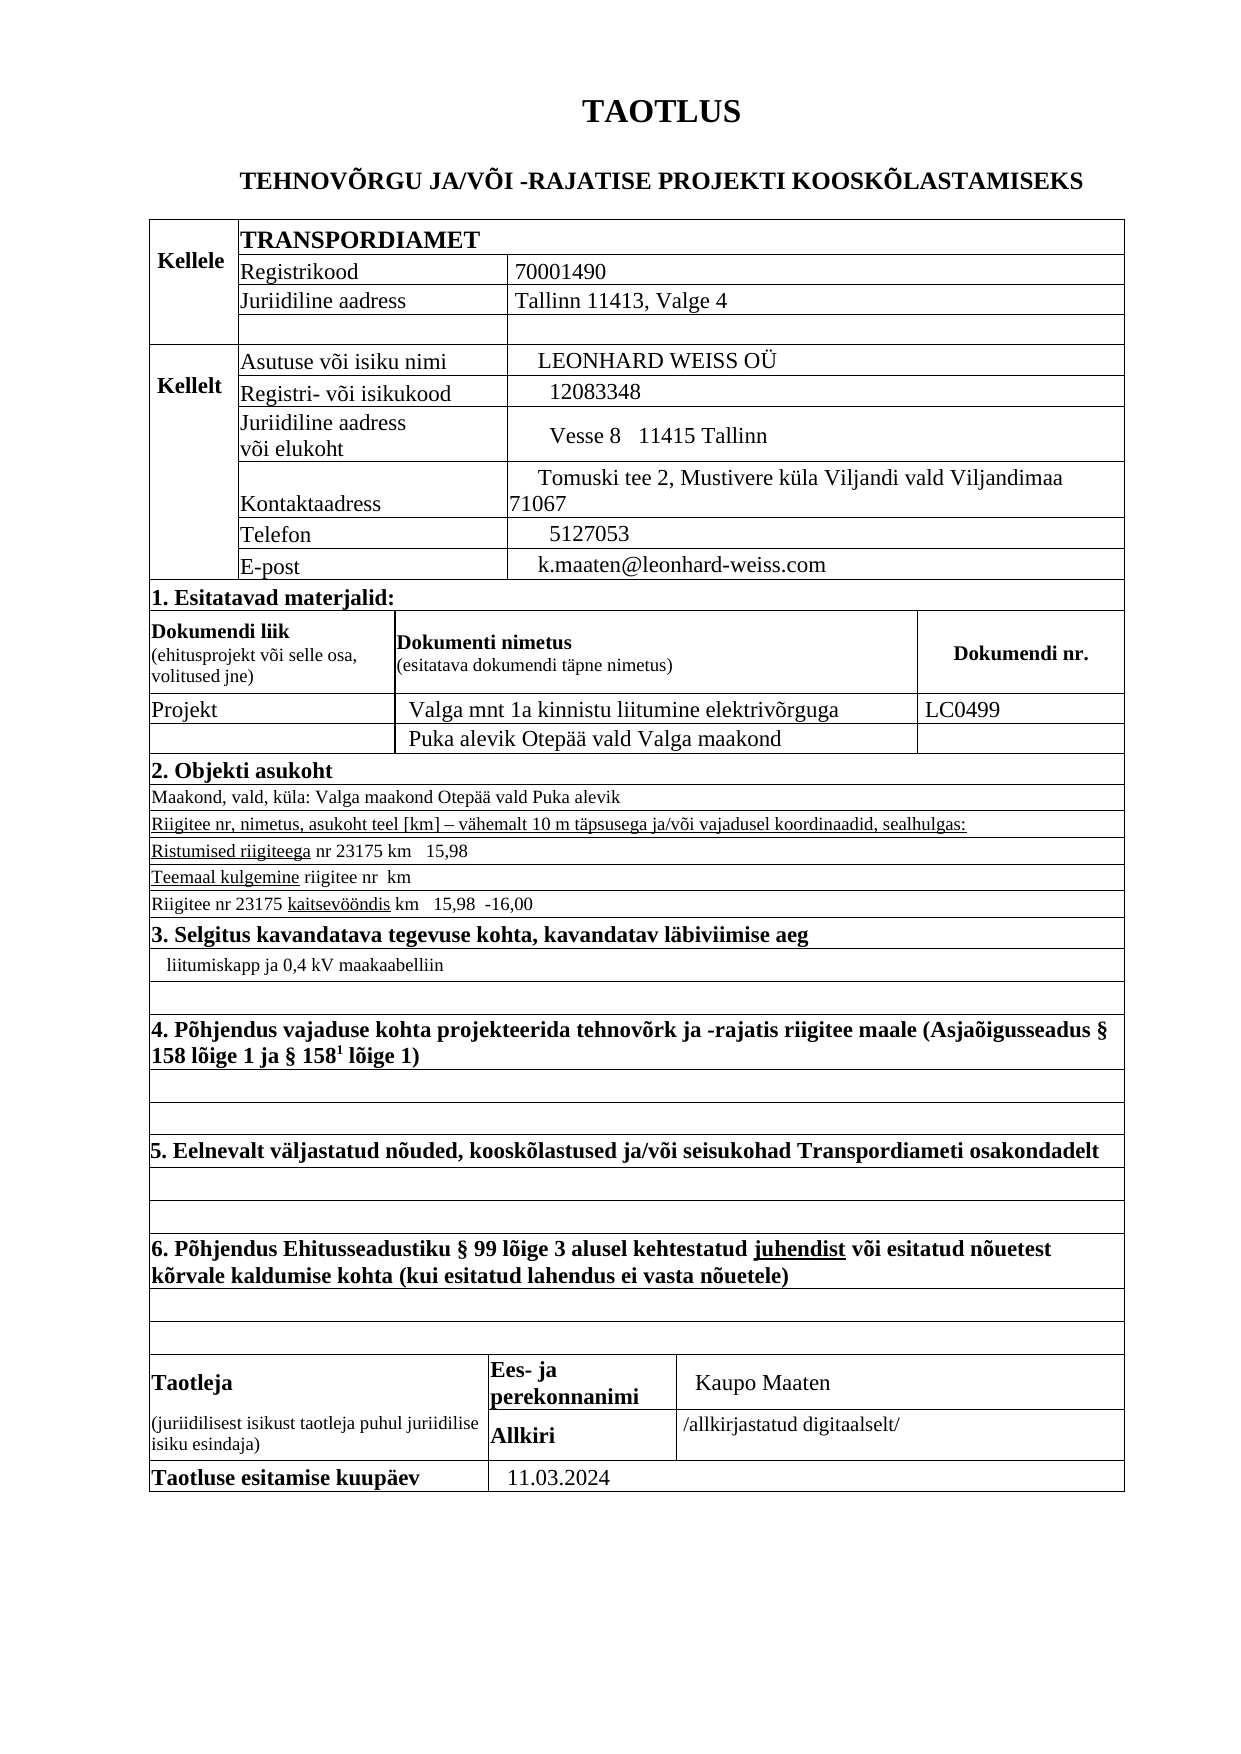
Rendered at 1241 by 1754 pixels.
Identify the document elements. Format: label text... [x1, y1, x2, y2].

table_cell [150, 1070, 1124, 1102]
table_cell [150, 1289, 1124, 1321]
table_cell Ristumised riigiteega nr 23175 km 15,98 [150, 838, 1124, 863]
table_cell LC0499 [918, 694, 1124, 723]
table_cell [150, 1168, 1124, 1200]
text TAOTLUS [177, 91, 1146, 130]
table_header TRANSPORDIAMET [239, 220, 1124, 254]
table_cell Registri- või isikukood [239, 376, 507, 406]
table_cell [150, 1103, 1124, 1134]
table_cell [150, 724, 394, 752]
table_cell Dokumendi liik (ehitusprojekt või selle osa, volitused jne) [150, 611, 394, 693]
table_cell 5127053 [508, 518, 1124, 548]
table_cell Riigitee nr 23175 kaitsevööndis km 15,98 -16,00 [150, 891, 1124, 917]
table_cell Allkiri [489, 1410, 676, 1460]
table_cell 11.03.2024 [489, 1461, 1124, 1491]
table_cell Puka alevik Otepää vald Valga maakond [396, 724, 917, 752]
table_cell Juriidiline aadress või elukoht [239, 407, 507, 461]
table_cell Juriidiline aadress [239, 285, 507, 314]
table_cell k.maaten@leonhard-weiss.com [508, 549, 1124, 579]
table_cell E-post [239, 549, 507, 579]
table_cell Maakond, vald, küla: Valga maakond Otepää vald Puka alevik [150, 785, 1124, 810]
table_cell Dokumendi nr. [918, 611, 1124, 693]
table_cell 1. Esitatavad materjalid: [150, 580, 1124, 610]
table_cell Kaupo Maaten [677, 1355, 1124, 1409]
table_cell Kellelt [150, 345, 238, 579]
table_cell Tomuski tee 2, Mustivere küla Viljandi vald Viljandimaa 71067 [508, 462, 1124, 517]
table_cell [150, 1322, 1124, 1354]
text TEHNOVÕRGU JA/VÕI -RAJATISE PROJEKTI KOOSKÕLASTAMISEKS [177, 166, 1146, 194]
table_cell 3. Selgitus kavandatava tegevuse kohta, kavandatav läbiviimise aeg [150, 918, 1124, 948]
table_cell [508, 315, 1124, 343]
table_cell LEONHARD WEISS OÜ [508, 345, 1124, 375]
table_cell Taotleja [150, 1355, 488, 1409]
table_cell liitumiskapp ja 0,4 kV maakaabelliin [150, 949, 1124, 981]
table_cell 2. Objekti asukoht [150, 754, 1124, 784]
table_cell [239, 315, 507, 343]
table_cell Registrikood [239, 255, 507, 284]
table_header Kellele [150, 220, 238, 343]
table_cell Telefon [239, 518, 507, 548]
table_cell Asutuse või isiku nimi [239, 345, 507, 375]
table_cell 5. Eelnevalt väljastatud nõuded, kooskõlastused ja/või seisukohad Transpordiameti osakondadelt [150, 1135, 1124, 1167]
table_cell 4. Põhjendus vajaduse kohta projekteerida tehnovõrk ja -rajatis riigitee maale (Asjaõigusseadus § 158 lõige 1 ja § 1581 lõige 1) [150, 1015, 1124, 1069]
table_cell Teemaal kulgemine riigitee nr km [150, 865, 1124, 890]
table_cell [150, 1201, 1124, 1233]
table_cell 70001490 [508, 255, 1124, 284]
table_cell Dokumenti nimetus (esitatava dokumendi täpne nimetus) [396, 611, 917, 693]
table_cell /allkirjastatud digitaalselt/ [677, 1410, 1124, 1460]
table_cell 6. Põhjendus Ehitusseadustiku § 99 lõige 3 alusel kehtestatud juhendist või esitatud nõuetest kõrvale kaldumise kohta (kui esitatud lahendus ei vasta nõuetele) [150, 1234, 1124, 1288]
table_cell Vesse 8 11415 Tallinn [508, 407, 1124, 461]
table_cell (juriidilisest isikust taotleja puhul juriidilise isiku esindaja) [150, 1409, 488, 1460]
table_cell Projekt [150, 694, 394, 723]
table_cell Tallinn 11413, Valge 4 [508, 285, 1124, 314]
table_cell Ees- ja perekonnanimi [489, 1355, 676, 1409]
table_cell Valga mnt 1a kinnistu liitumine elektrivõrguga [396, 694, 917, 723]
table_cell Riigitee nr, nimetus, asukoht teel [km] – vähemalt 10 m täpsusega ja/või vajadusel koordinaadid, sealhulgas: [150, 811, 1124, 837]
table_cell Kontaktaadress [239, 462, 507, 517]
table_cell 12083348 [508, 376, 1124, 406]
table_cell [918, 724, 1124, 752]
table_cell [150, 982, 1124, 1013]
table_cell Taotluse esitamise kuupäev [150, 1461, 488, 1491]
